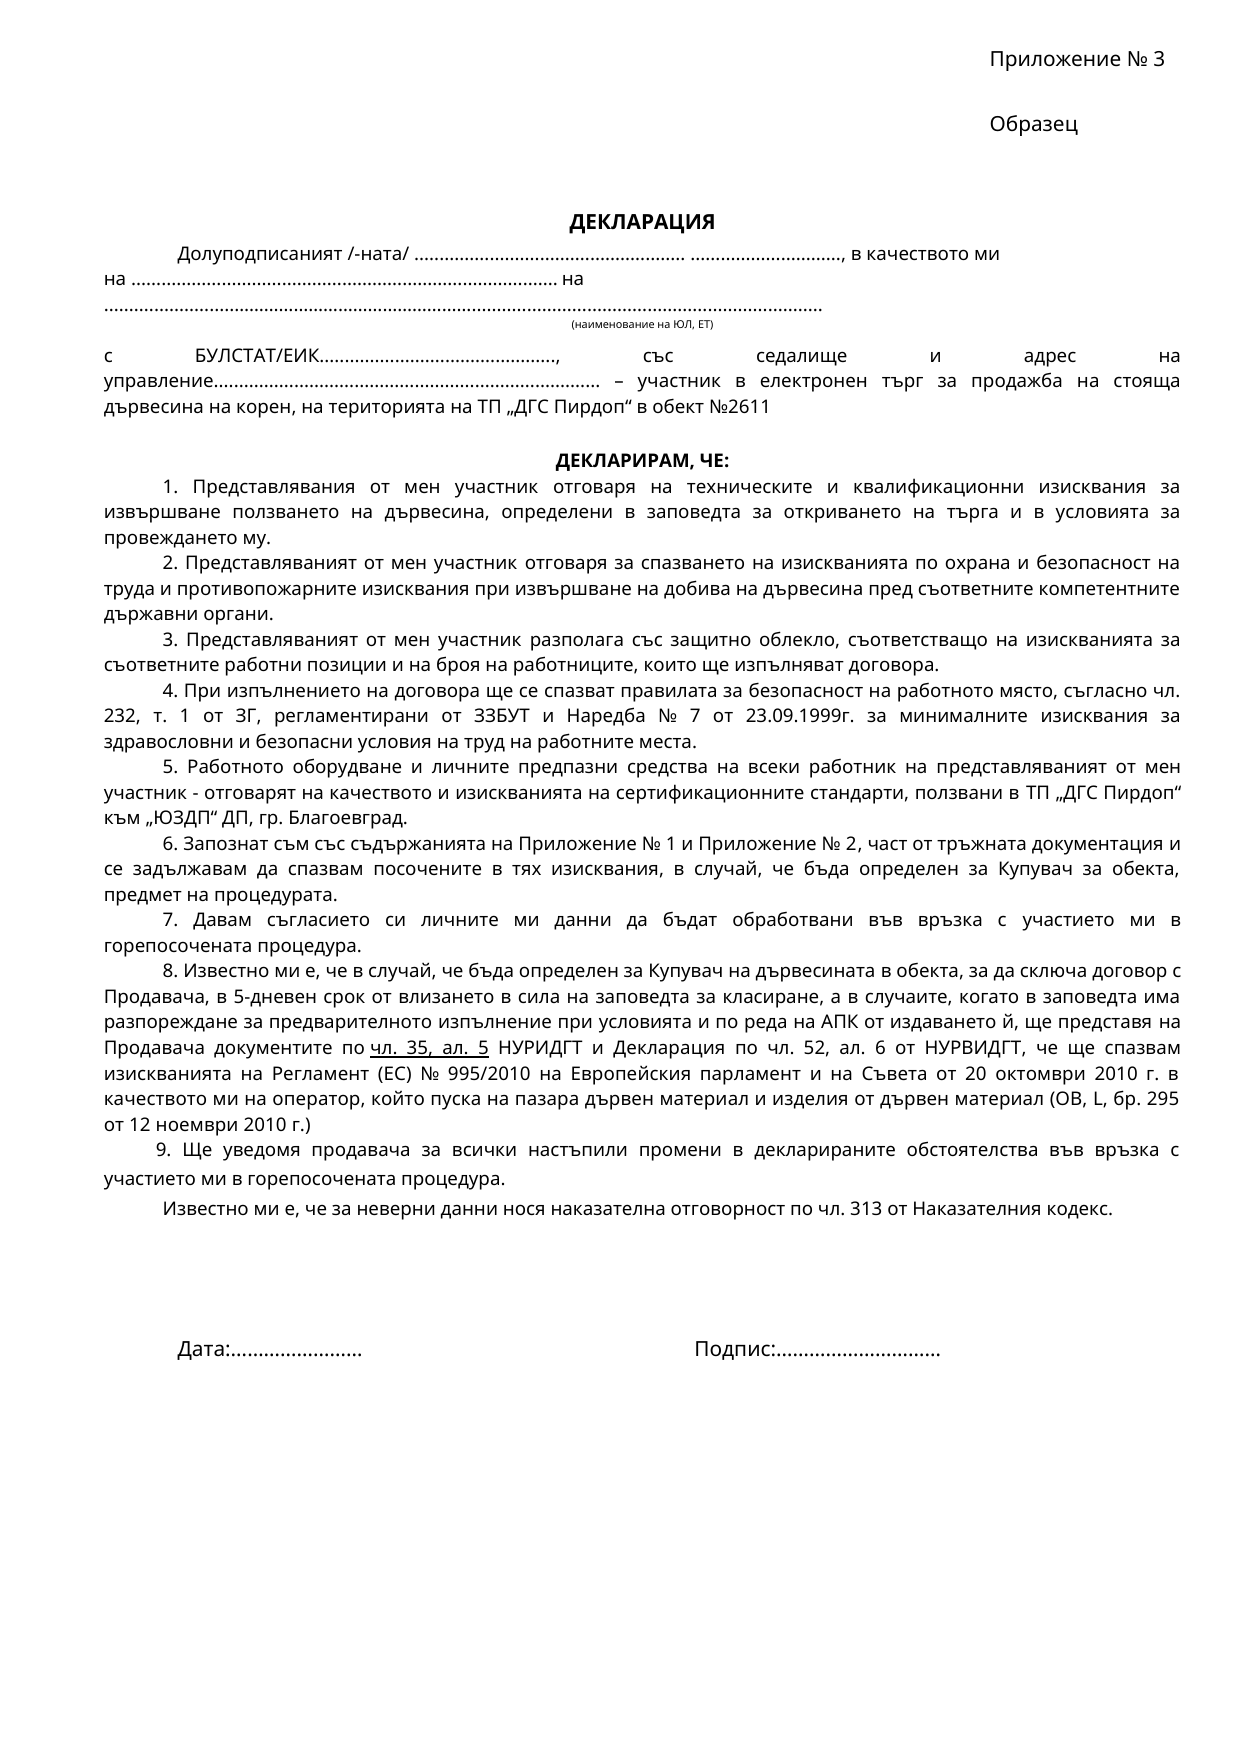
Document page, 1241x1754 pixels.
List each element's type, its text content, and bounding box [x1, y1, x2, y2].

text Известно ми е, че за неверни данни нося наказателна отговорност по чл. 313 от Наказателния кодекс. [103, 1195, 1181, 1221]
text 7. Давам съгласието си личните ми данни да бъдат обработвани във връзка с участието ми в горепосочената процедура. [103, 907, 1181, 958]
text 2. Представляваният от мен участник отговаря за спазването на изискванията по охрана и безопасност на труда и противопожарните изисквания при извършване на добива на дървесина пред съответните компетентните държавни органи. [103, 549, 1181, 626]
text ДЕКЛАРИРАМ, ЧЕ: [103, 447, 1181, 473]
text 8. Известно ми е, че в случай, че бъда определен за Купувач на дървесината в обекта, за да сключа договор с Продавача, в 5-дневен срок от влизането в сила на заповедта за класиране, а в случаите, когато в заповедта има разпореждане за предварителното изпълнение при условията и по реда на АПК от издаването й, ще представя на Продавача документите по чл. 35, ал. 5 НУРИДГТ и Декларация по чл. 52, ал. 6 от НУРВИДГТ, че ще спазвам изискванията на Регламент (ЕС) № 995/2010 на Европейския парламент и на Съвета от 20 октомври 2010 г. в качеството ми на оператор, който пуска на пазара дървен материал и изделия от дървен материал (OB, L, бр. 295 от 12 ноември 2010 г.) [103, 958, 1181, 1136]
text с БУЛСТАТ/ЕИК..............................................., със седалище и адрес на управление............................................................................. – участник в електронен търг за продажба на стояща дървесина на корен, на територията на ТП „ДГС Пирдоп“ в обект №2611 [103, 342, 1181, 419]
text (наименование на ЮЛ, ЕТ) [103, 317, 1181, 342]
text 9. Ще уведомя продавача за всички настъпили промени в декларираните обстоятелства във връзка с участието ми в горепосочената процедура. [103, 1136, 1181, 1191]
text ДЕКЛАРАЦИЯ [103, 207, 1181, 236]
text ..........................…………………………………………...................................................................... [103, 291, 1181, 317]
text Приложение № 3 [103, 44, 1181, 73]
text 5. Работното оборудване и личните предпазни средства на всеки работник на представляваният от мен участник - отговарят на качеството и изискванията на сертификационните стандарти, ползвани в ТП „ДГС Пирдоп“ към „ЮЗДП“ ДП, гр. Благоевград. [103, 754, 1181, 830]
text 1. Представлявания от мен участник отговаря на техническите и квалификационни изисквания за извършване ползването на дървесина, определени в заповедта за откриването на търга и в условията за провеждането му. [103, 473, 1181, 549]
text 4. При изпълнението на договора ще се спазват правилата за безопасност на работното място, съгласно чл. 232, т. 1 от ЗГ, регламентирани от ЗЗБУТ и Наредба № 7 от 23.09.1999г. за минималните изисквания за здравословни и безопасни условия на труд на работните места. [103, 677, 1181, 754]
text Долуподписаният /-ната/ ...................................................... .............................., в качеството ми на ..................................................................................... на [103, 240, 1181, 291]
text 3. Представляваният от мен участник разполага със защитно облекло, съответстващо на изискванията за съответните работни позиции и на броя на работниците, които ще изпълняват договора. [103, 626, 1181, 677]
text Дата:…………………… Подпис:………………………… [103, 1334, 1181, 1363]
text Образец [103, 109, 1181, 138]
text 6. Запознат съм със съдържанията на Приложение № 1 и Приложение № 2, част от тръжната документация и се задължавам да спазвам посочените в тях изисквания, в случай, че бъда определен за Купувач за обекта, предмет на процедурата. [103, 830, 1181, 907]
